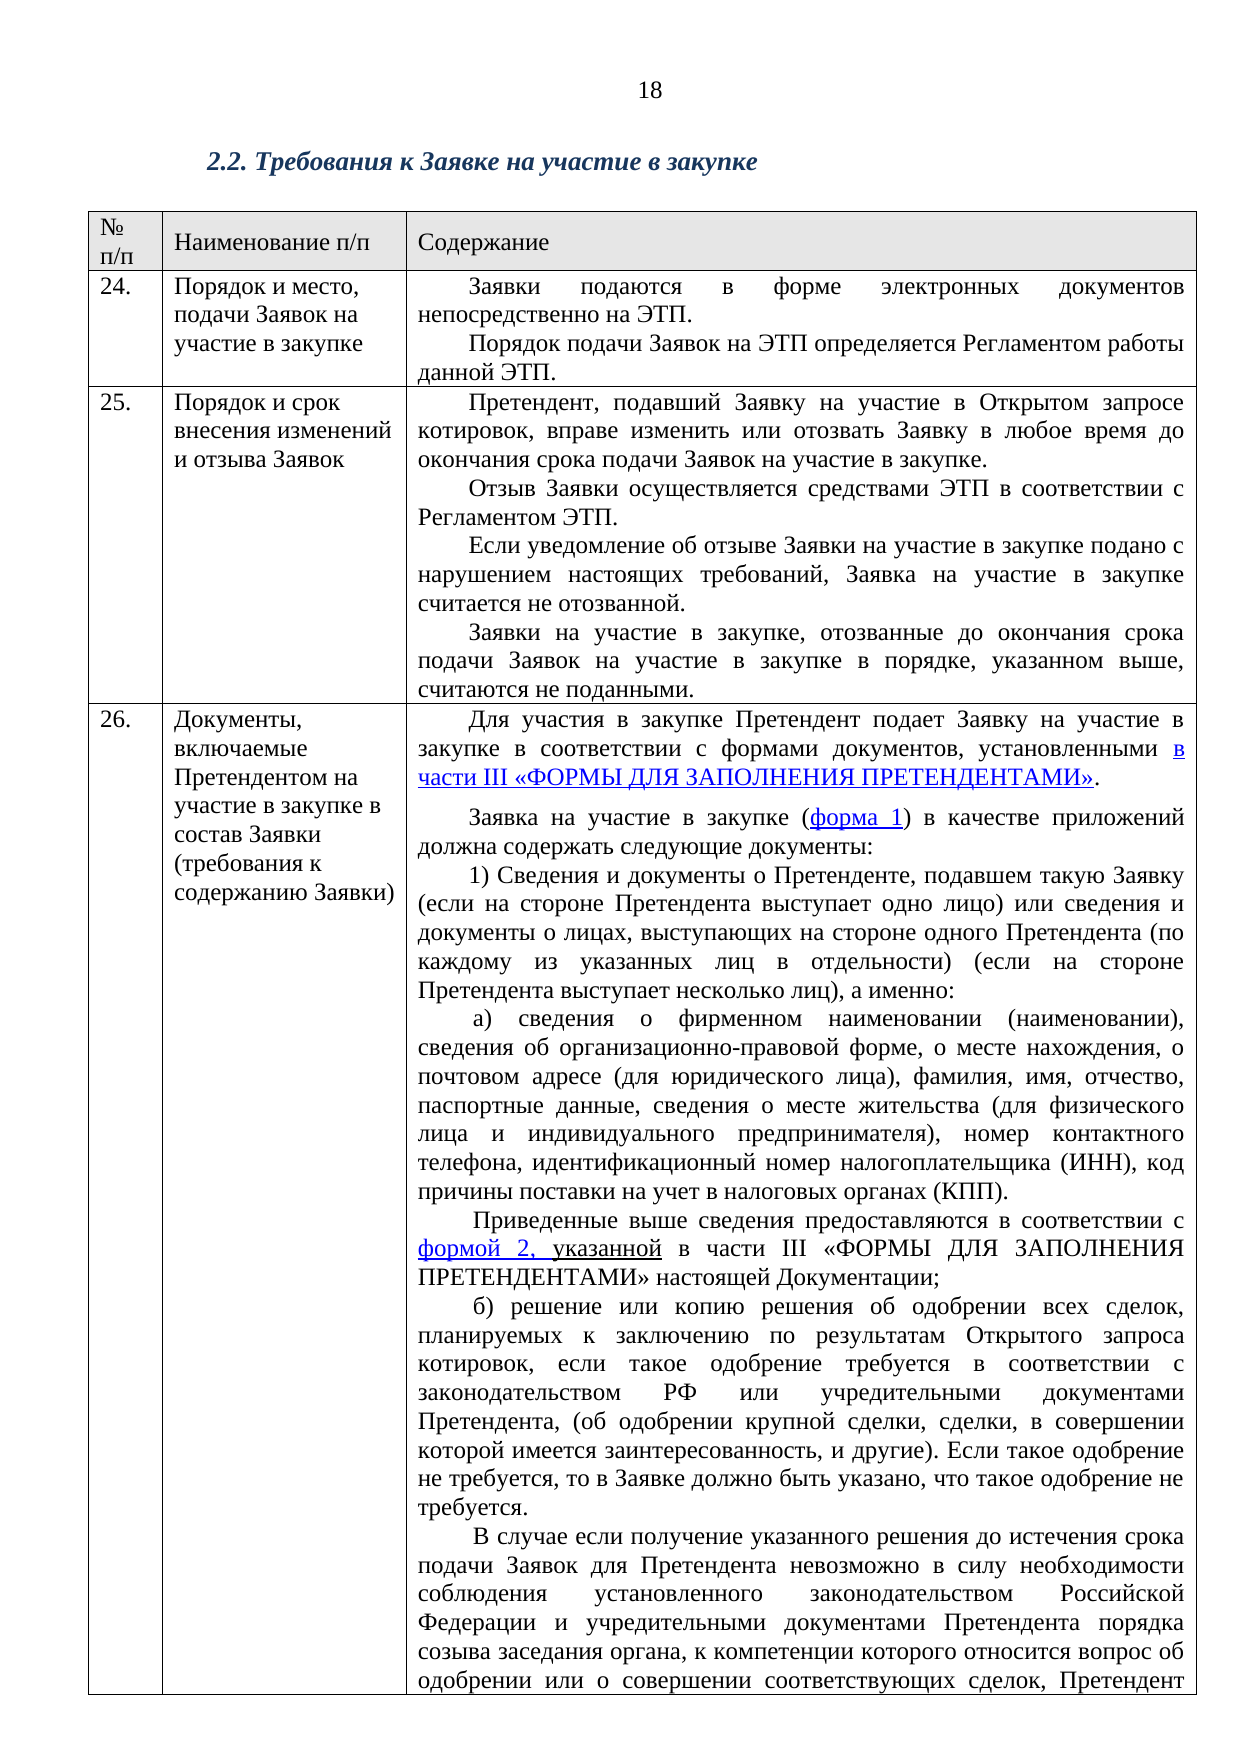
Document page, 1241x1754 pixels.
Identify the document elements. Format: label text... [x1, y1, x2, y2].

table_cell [163, 704, 406, 1693]
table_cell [407, 704, 1196, 1693]
table_cell Порядок и срок внесения изменений и отзыва Заявок [163, 387, 406, 703]
table_cell Заявки подаются в форме электронных документов непосредственно на ЭТП. Порядок подачи Заявок на ЭТП определяется Регламентом работы данной ЭТП. [407, 271, 1196, 386]
table_header № п/п [89, 212, 162, 270]
subtitle 2.2. Требования к Заявке на участие в закупке [207, 145, 1181, 176]
table_cell [89, 387, 162, 703]
table_cell Претендент, подавший Заявку на участие в Открытом запросе котировок, вправе изменить или отозвать Заявку в любое время до окончания срока подачи Заявок на участие в закупке. Отзыв Заявки осуществляется средствами ЭТП в соответствии с Регламентом ЭТП. Если уведомление об отзыве Заявки на участие в закупке подано с нарушением настоящих требований, Заявка на участие в закупке считается не отозванной. Заявки на участие в закупке, отозванные до окончания срока подачи Заявок на участие в закупке в порядке, указанном выше, считаются не поданными. [407, 387, 1196, 703]
table_cell [89, 271, 162, 386]
table_header Содержание [407, 212, 1196, 270]
table_header Наименование п/п [163, 212, 406, 270]
table_cell [89, 704, 162, 1693]
table_cell Порядок и место, подачи Заявок на участие в закупке [163, 271, 406, 386]
